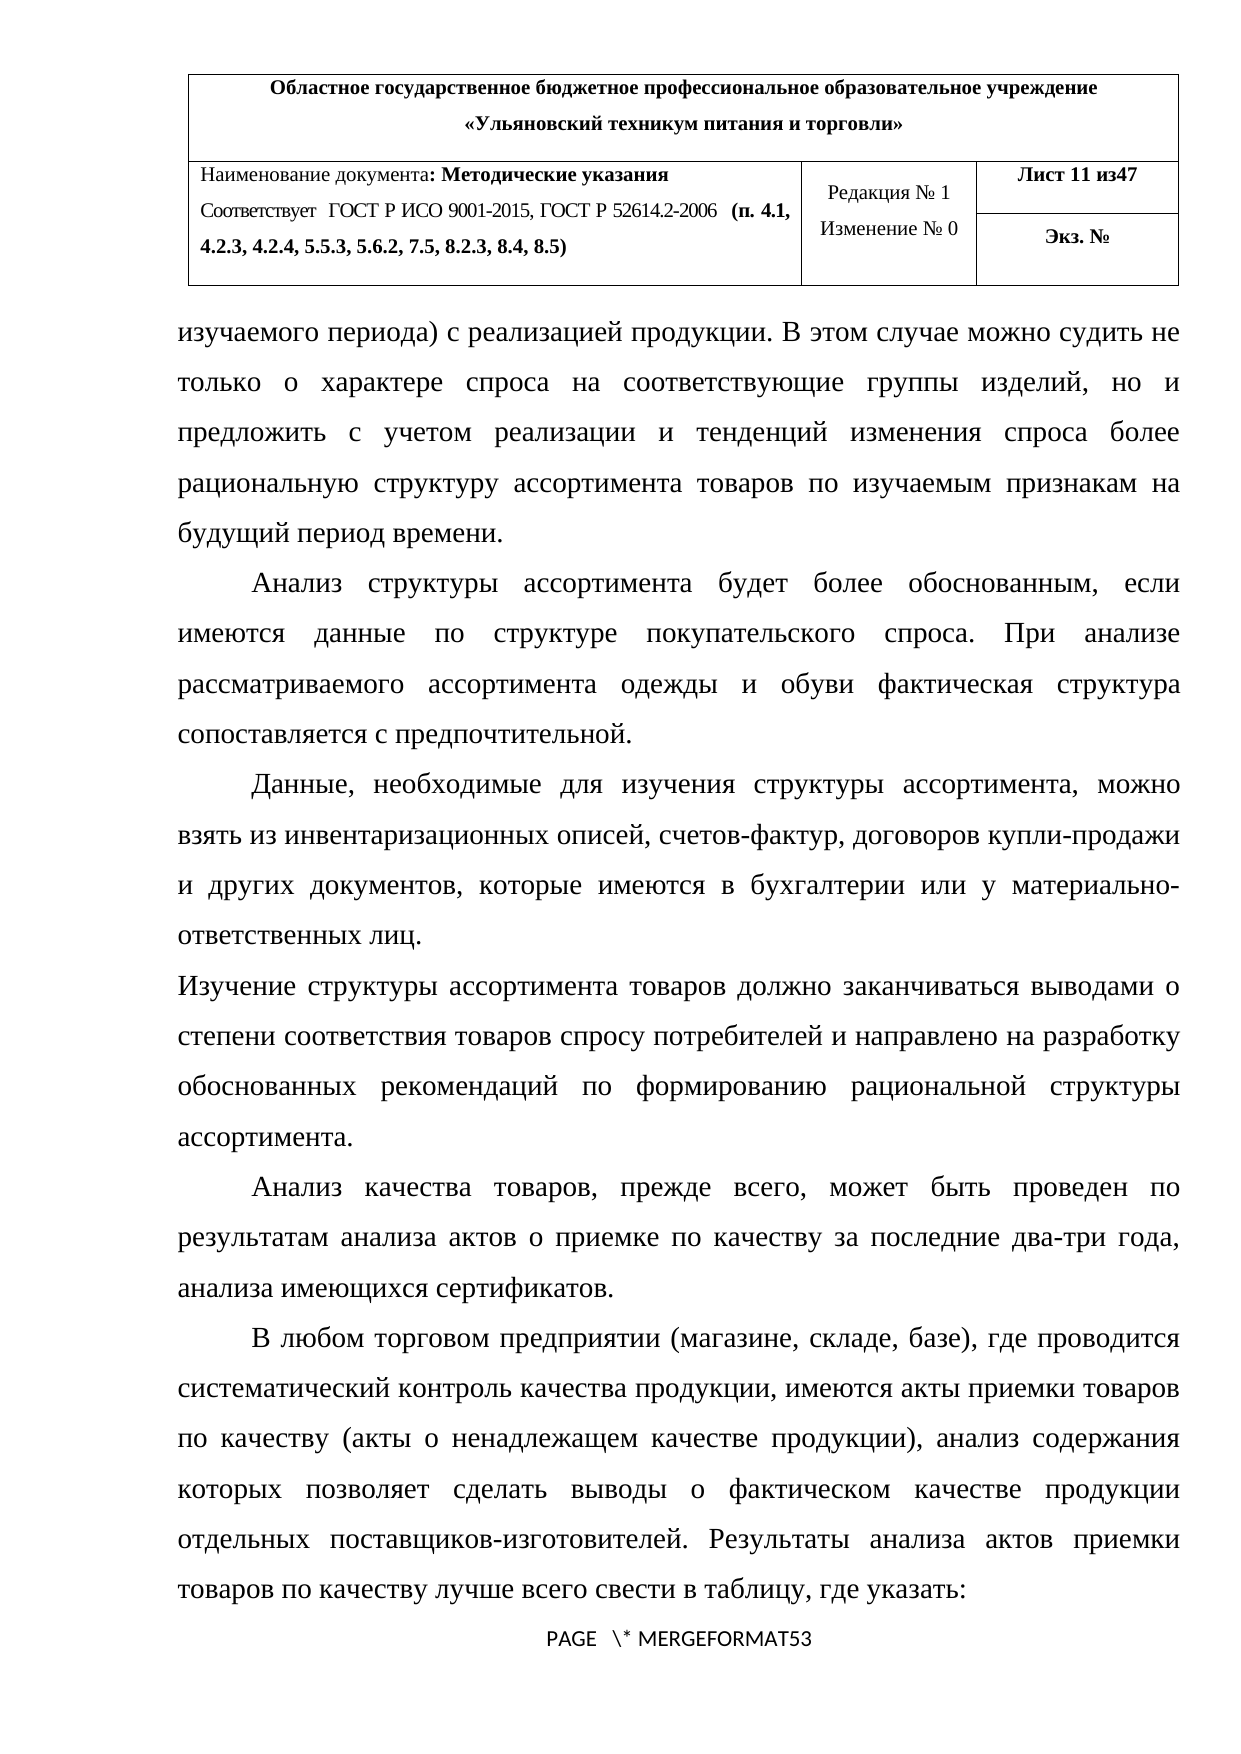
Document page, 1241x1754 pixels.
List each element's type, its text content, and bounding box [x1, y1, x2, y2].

text Анализ структуры ассортимента будет более обоснованным, если имеются данные по структуре покупательского спроса. При анализе рассматриваемого ассортимента одежды и обуви фактическая структура сопоставляется с предпочтительной. [177, 565, 1181, 750]
text В любом торговом предприятии (магазине, складе, базе), где проводится систематический контроль качества продукции, имеются акты приемки товаров по качеству (акты о ненадлежащем качестве продукции), анализ содержания которых позволяет сделать выводы о фактическом качестве продукции отдельных поставщиков-изготовителей. Результаты анализа актов приемки товаров по качеству лучше всего свести в таблицу, где указать: [177, 1320, 1181, 1605]
text Данные, необходимые для изучения структуры ассортимента, можно взять из инвентаризационных описей, счетов-фактур, договоров купли-продажи и других документов, которые имеются в бухгалтерии или у материально-ответственных лиц. [177, 767, 1181, 951]
text Изучение структуры ассортимента товаров должно заканчиваться выводами о степени соответствия товаров спросу потребителей и направлено на разработку обоснованных рекомендаций по формированию рациональной структуры ассортимента. [177, 968, 1181, 1152]
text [177, 314, 1181, 548]
text Анализ качества товаров, прежде всего, может быть проведен по результатам анализа актов о приемке по качеству за последние два-три года, анализа имеющихся сертификатов. [177, 1169, 1181, 1303]
